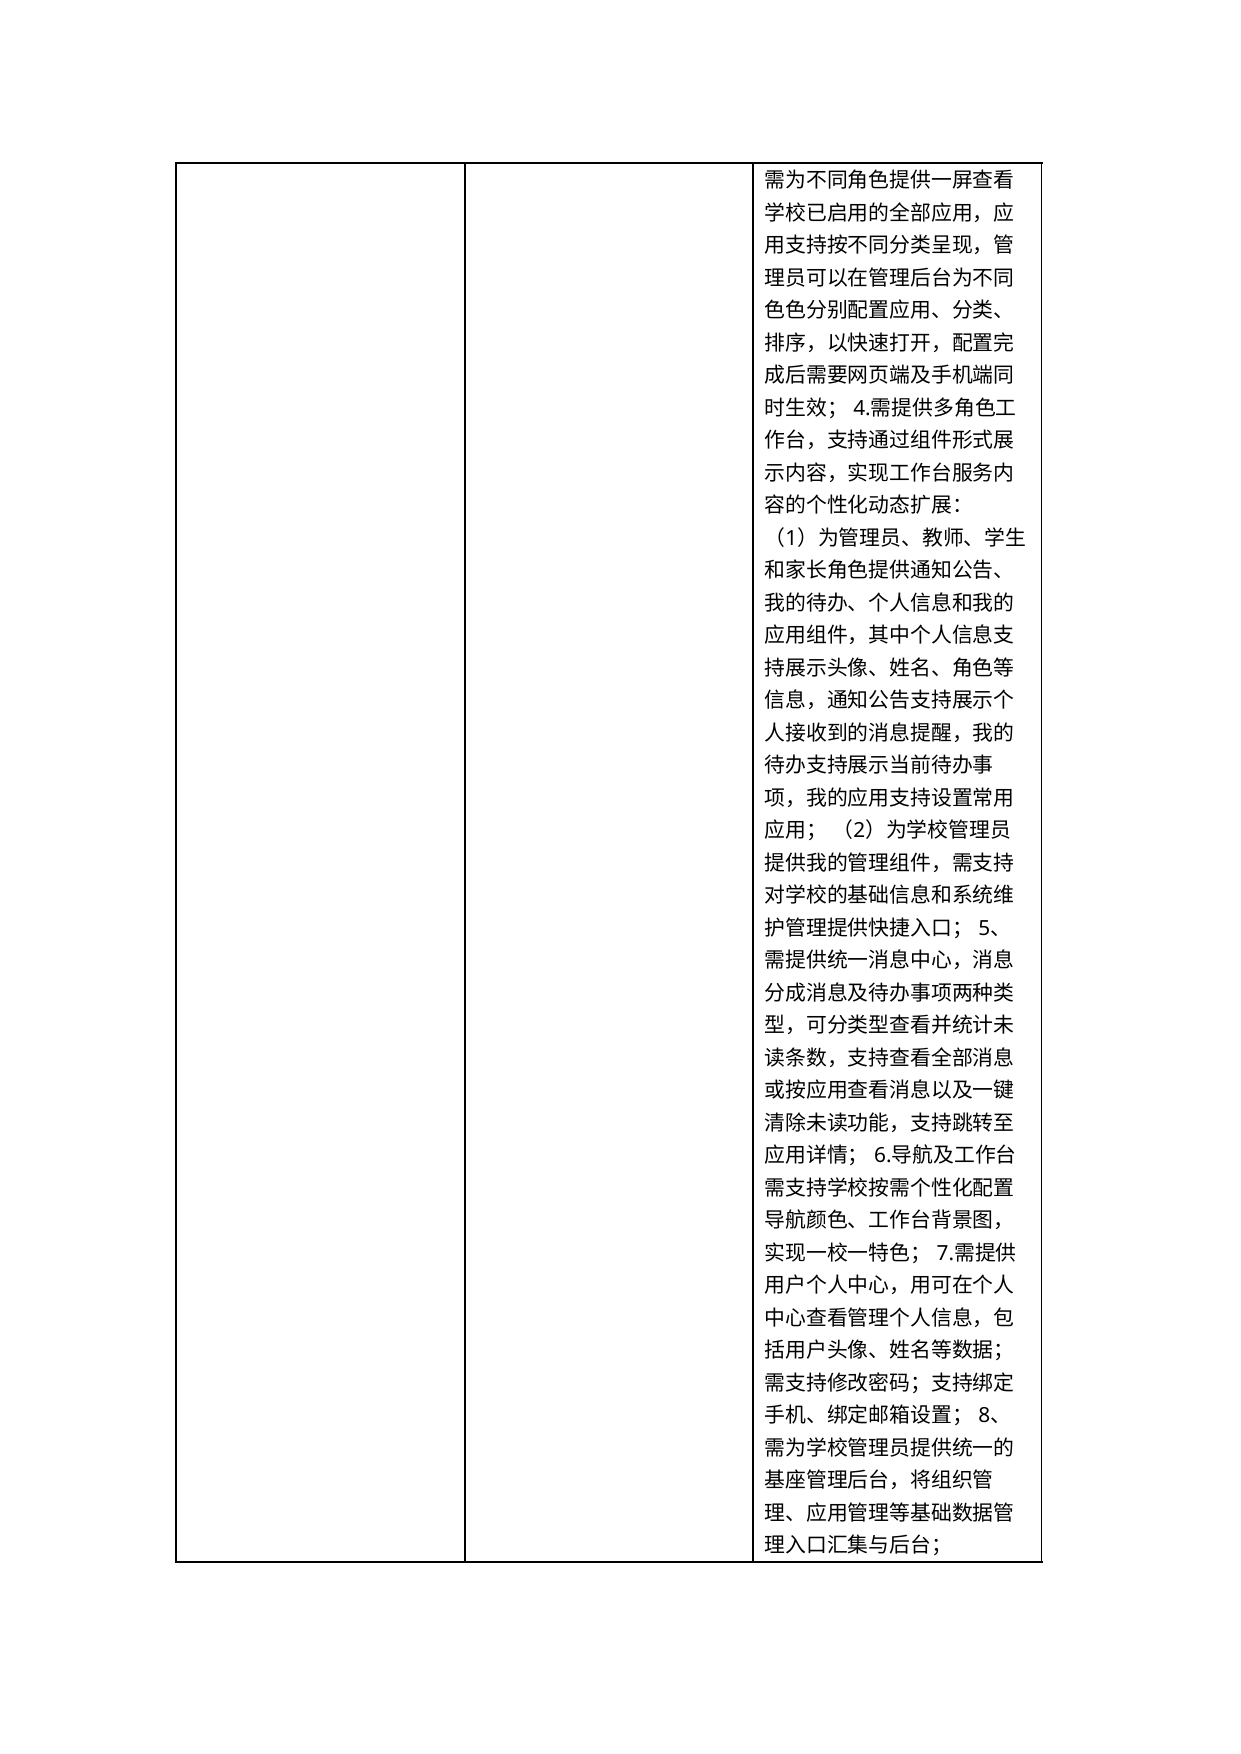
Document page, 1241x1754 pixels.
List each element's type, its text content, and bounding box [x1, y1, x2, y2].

table_cell 1 [177, 164, 464, 1561]
table_cell [466, 164, 752, 1561]
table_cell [754, 164, 1041, 1561]
